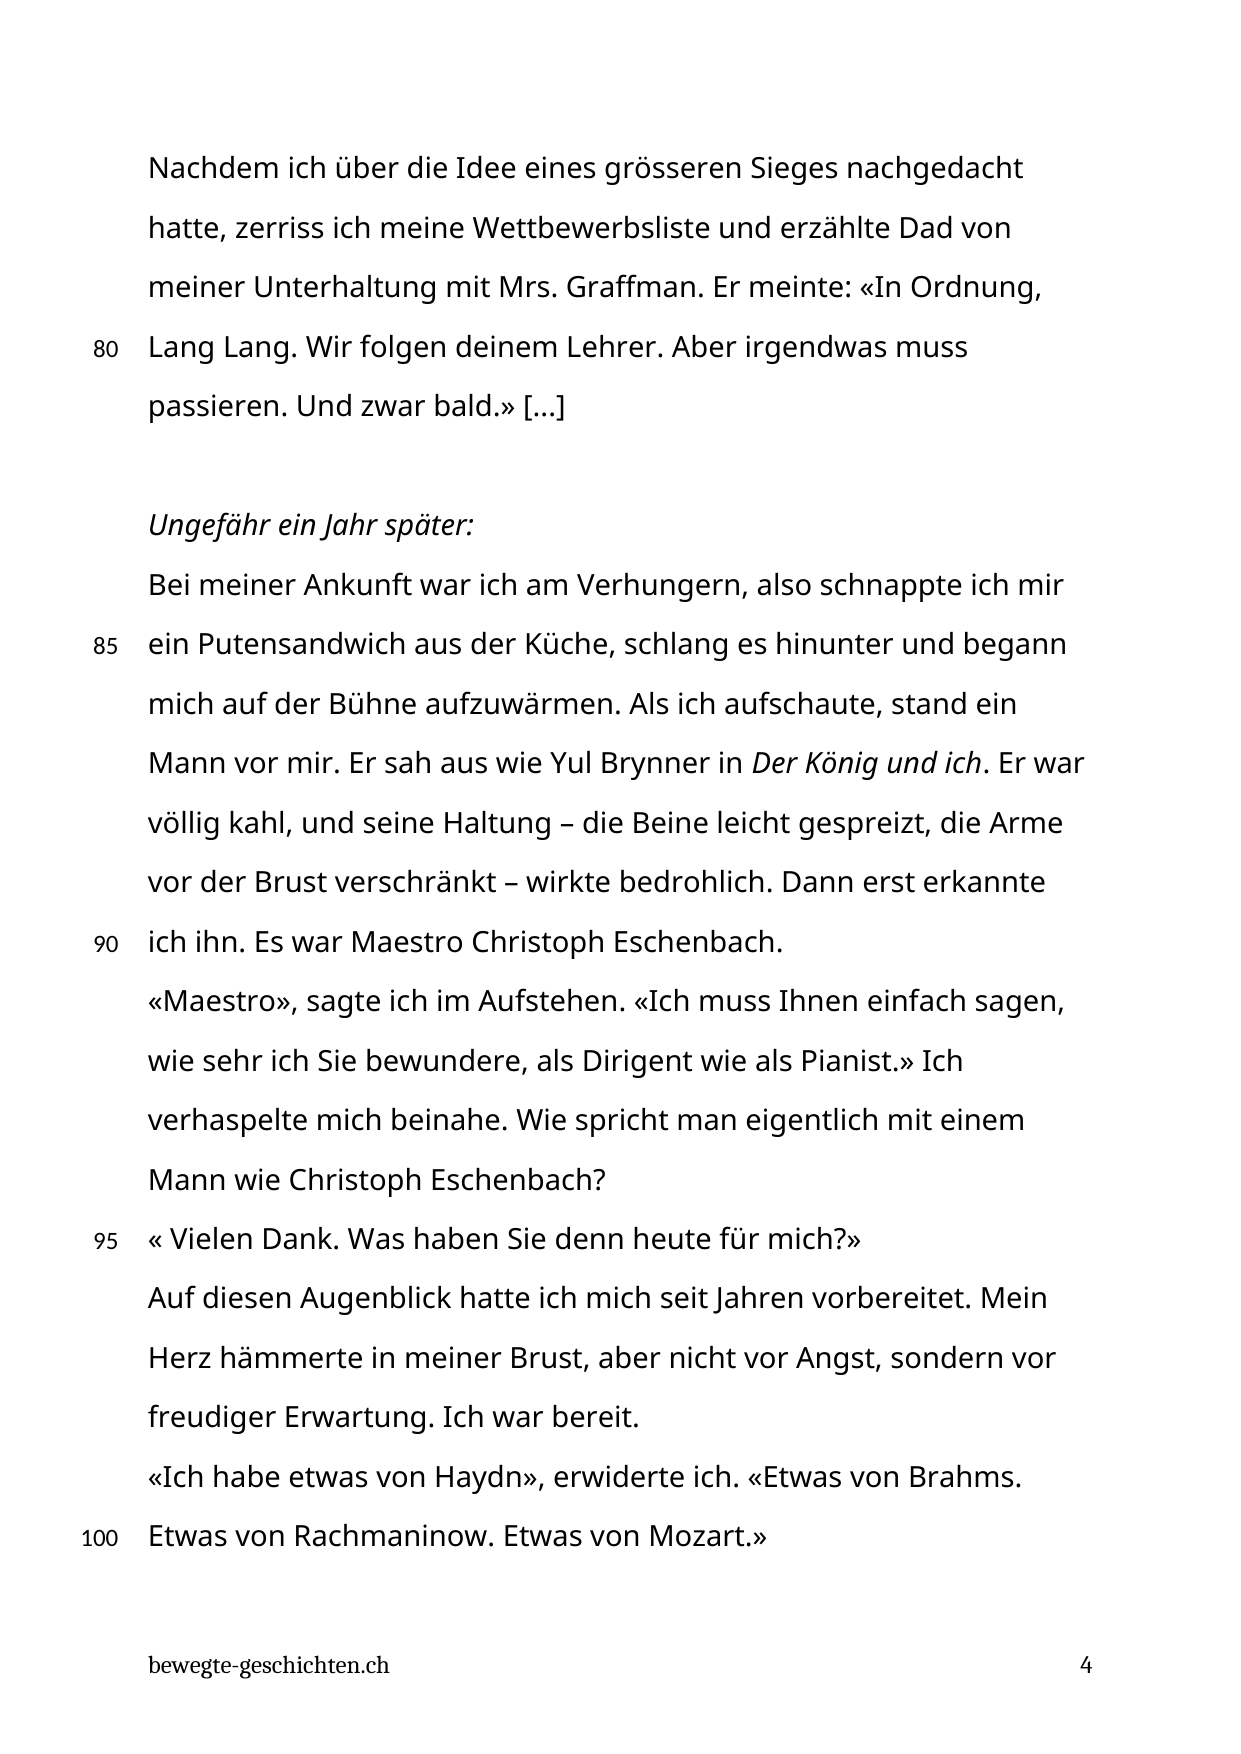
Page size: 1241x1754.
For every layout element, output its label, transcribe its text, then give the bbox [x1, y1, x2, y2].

text Ungefähr ein Jahr später: [148, 504, 1092, 544]
text Auf diesen Augenblick hatte ich mich seit Jahren vorbereitet. Mein Herz hämmerte in meiner Brust, aber nicht vor Angst, sondern vor freudiger Erwartung. Ich war bereit. [148, 1278, 1092, 1436]
text «Maestro», sagte ich im Aufstehen. «Ich muss Ihnen einfach sagen, wie sehr ich Sie bewundere, als Dirigent wie als Pianist.» Ich verhaspelte mich beinahe. Wie spricht man eigentlich mit einem Mann wie Christoph Eschenbach? [148, 980, 1092, 1198]
text Bei meiner Ankunft war ich am Verhungern, also schnappte ich mir ein Putensandwich aus der Küche, schlang es hinunter und begann mich auf der Bühne aufzuwärmen. Als ich aufschaute, stand ein Mann vor mir. Er sah aus wie Yul Brynner in Der König und ich. Er war völlig kahl, und seine Haltung – die Beine leicht gespreizt, die Arme vor der Brust verschränkt – wirkte bedrohlich. Dann erst erkannte ich ihn. Es war Maestro Christoph Eschenbach. [148, 564, 1092, 961]
text « Vielen Dank. Was haben Sie denn heute für mich?» [148, 1218, 1092, 1258]
text «Ich habe etwas von Haydn», erwiderte ich. «Etwas von Brahms. Etwas von Rachmaninow. Etwas von Mozart.» [148, 1456, 1092, 1555]
text Nachdem ich über die Idee eines grösseren Sieges nachgedacht hatte, zerriss ich meine Wettbewerbsliste und erzählte Dad von meiner Unterhaltung mit Mrs. Graffman. Er meinte: «In Ordnung, Lang Lang. Wir folgen deinem Lehrer. Aber irgendwas muss passieren. Und zwar bald.» [...] [148, 148, 1092, 425]
